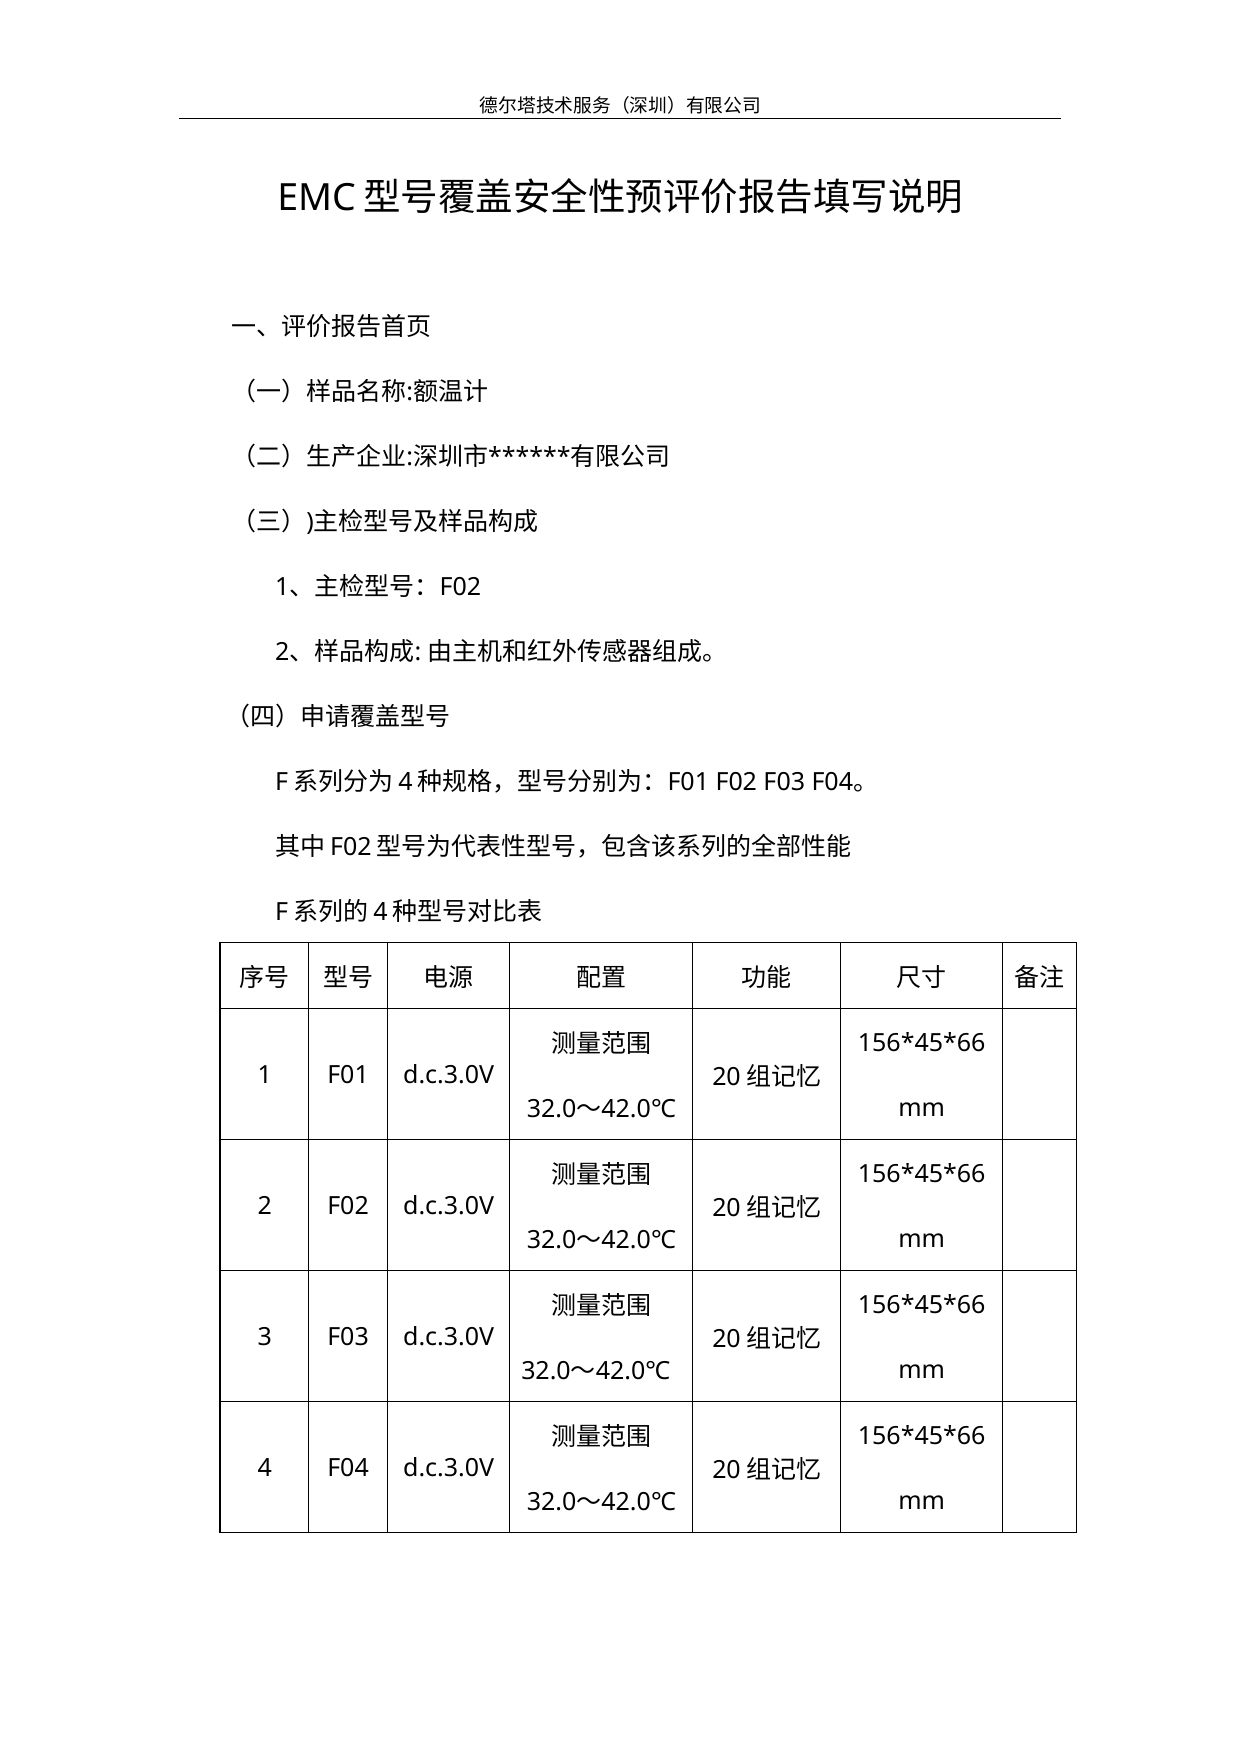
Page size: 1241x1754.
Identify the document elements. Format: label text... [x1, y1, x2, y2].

list 生产企业:深圳市******有限公司 [187, 422, 1053, 487]
table_cell 156*45*66mm [841, 1140, 1002, 1270]
table_cell 测量范围 32.0～42.0℃ [510, 1009, 692, 1139]
table_cell [1003, 1271, 1076, 1401]
table_cell F04 [309, 1402, 387, 1532]
text （四）申请覆盖型号 [187, 682, 1053, 747]
text EMC型号覆盖安全性预评价报告填写说明 [187, 162, 1053, 227]
table_cell 2 [221, 1140, 308, 1270]
table_cell 156*45*66mm [841, 1009, 1002, 1139]
text 2、样品构成: 由主机和红外传感器组成。 [231, 617, 1053, 682]
table_header 电源 [388, 943, 509, 1008]
list 样品名称:额温计 [187, 357, 1053, 422]
table_cell 测量范围 32.0～42.0℃ [510, 1271, 692, 1401]
list 评价报告首页 [187, 292, 1053, 357]
table_cell 1 [221, 1009, 308, 1139]
table_cell F01 [309, 1009, 387, 1139]
table_cell 20组记忆 [693, 1402, 840, 1532]
table_cell [1003, 1140, 1076, 1270]
table_header 配置 [510, 943, 692, 1008]
list )主检型号及样品构成 [187, 487, 1053, 552]
table_cell 20组记忆 [693, 1009, 840, 1139]
table_header 序号 [221, 943, 308, 1008]
table_cell [1003, 1009, 1076, 1139]
table_header 功能 [693, 943, 840, 1008]
text F系列的4种型号对比表 [231, 877, 1053, 942]
table_cell 测量范围 32.0～42.0℃ [510, 1402, 692, 1532]
table_cell d.c.3.0V [388, 1271, 509, 1401]
table_cell 156*45*66mm [841, 1271, 1002, 1401]
text F系列分为4种规格，型号分别为：F01 F02 F03 F04。 [231, 747, 1053, 812]
table_cell 20组记忆 [693, 1140, 840, 1270]
table_cell 156*45*66mm [841, 1402, 1002, 1532]
table_cell d.c.3.0V [388, 1402, 509, 1532]
table_cell 20组记忆 [693, 1271, 840, 1401]
table_cell d.c.3.0V [388, 1140, 509, 1270]
table_cell F03 [309, 1271, 387, 1401]
text 1、主检型号：F02 [231, 552, 1053, 617]
table_header 型号 [309, 943, 387, 1008]
table_cell d.c.3.0V [388, 1009, 509, 1139]
table_header 备注 [1003, 943, 1076, 1008]
table_cell F02 [309, 1140, 387, 1270]
table_cell 4 [221, 1402, 308, 1532]
table_header 尺寸 [841, 943, 1002, 1008]
text 其中F02型号为代表性型号，包含该系列的全部性能 [231, 812, 1053, 877]
table_cell 测量范围 32.0～42.0℃ [510, 1140, 692, 1270]
table_cell 3 [221, 1271, 308, 1401]
table_cell [1003, 1402, 1076, 1532]
